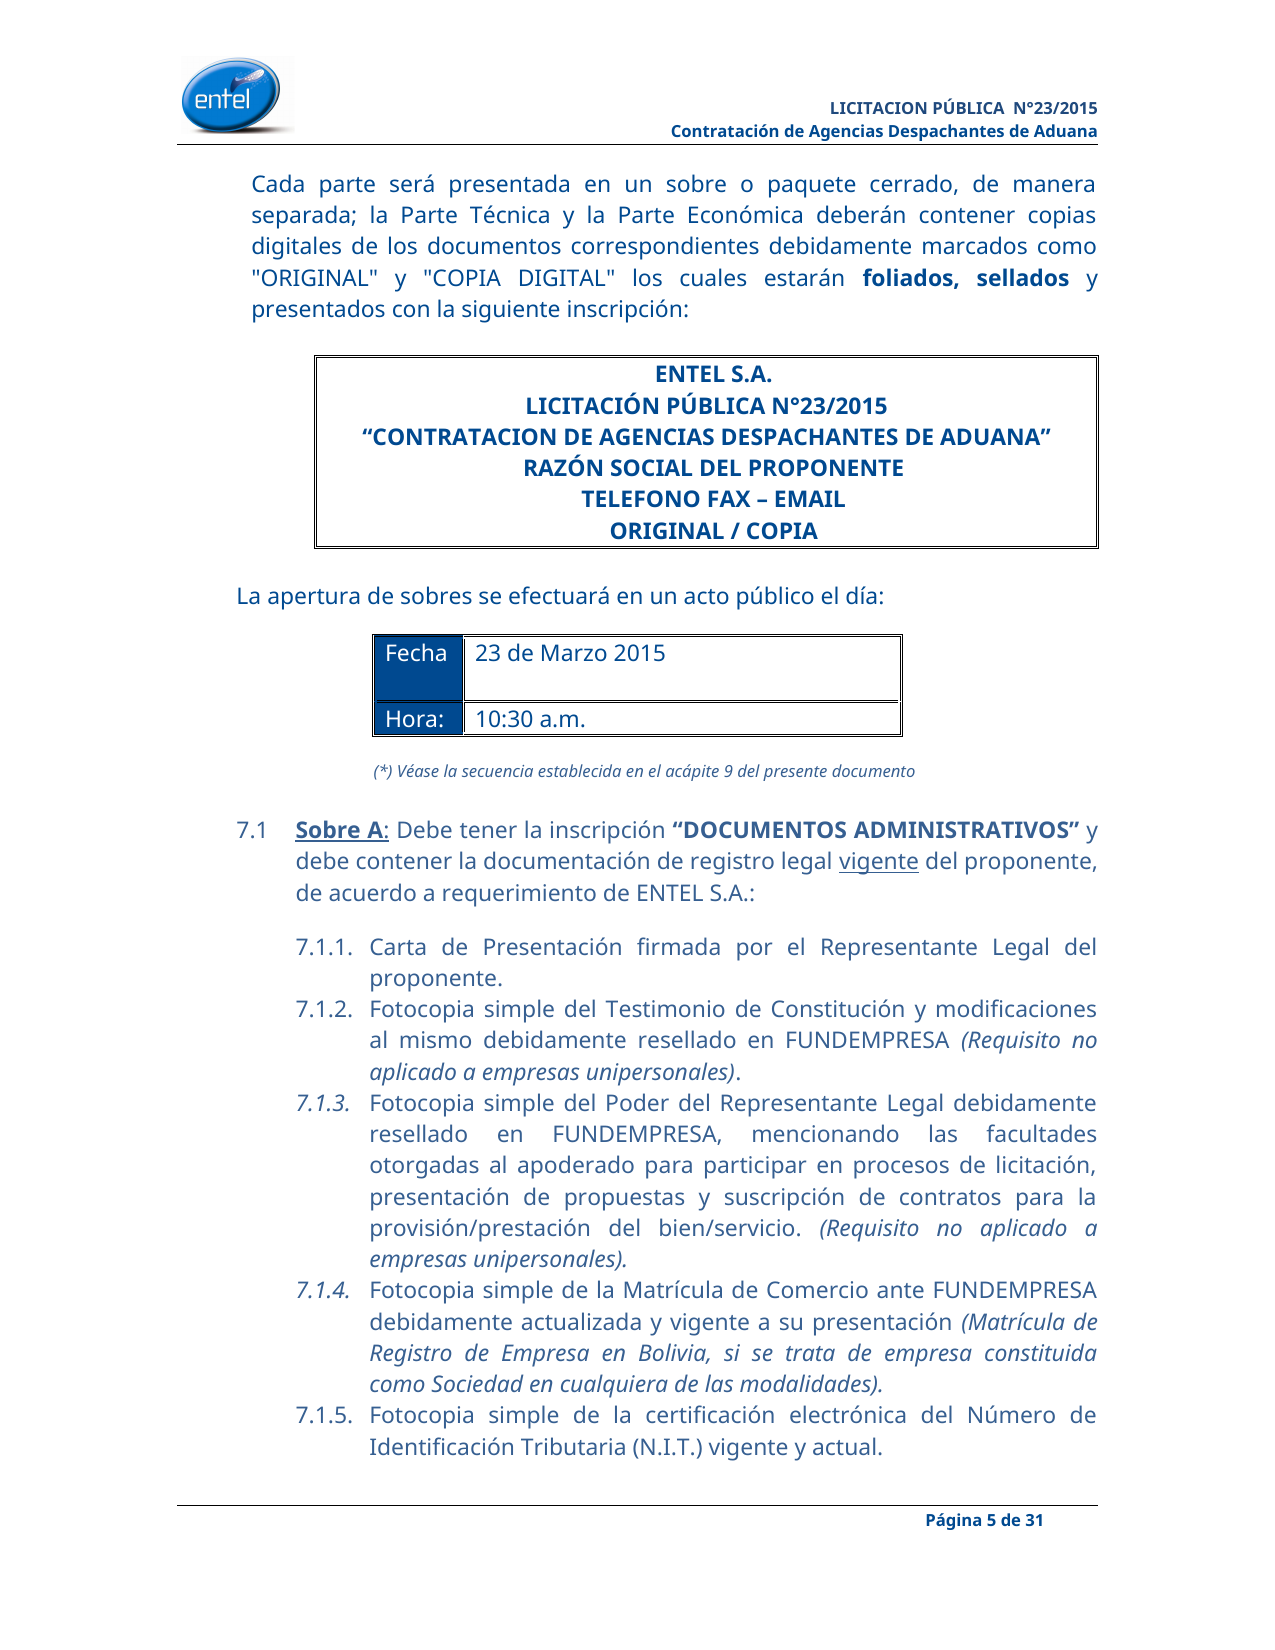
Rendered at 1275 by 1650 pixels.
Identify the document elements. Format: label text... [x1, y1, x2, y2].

list Fotocopia simple del Poder del Representante Legal debidamente resellado en FUNDEMPRESA, mencionando las facultades otorgadas al apoderado para participar en procesos de licitación, presentación de propuestas y suscripción de contratos para la provisión/prestación del bien/servicio. (Requisito no aplicado a empresas unipersonales). [295, 1087, 1098, 1274]
picture [181, 56, 295, 134]
text (*) Véase la secuencia establecida en el acápite 9 del presente documento [369, 760, 1098, 783]
table_cell Hora: [375, 700, 463, 734]
table_header ENTEL S.A. LICITACIÓN PÚBLICA N°23/2015 “CONTRATACION DE AGENCIAS DESPACHANTES DE ADUANA” RAZÓN SOCIAL DEL PROPONENTE TELEFONO FAX – EMAIL ORIGINAL / COPIA [317, 358, 1096, 546]
table_header 23 de Marzo 2015 [464, 637, 900, 700]
text La apertura de sobres se efectuará en un acto público el día: [236, 580, 1098, 611]
table_cell 10:30 a.m. [464, 700, 900, 734]
list Fotocopia simple del Testimonio de Constitución y modificaciones al mismo debidamente resellado en FUNDEMPRESA (Requisito no aplicado a empresas unipersonales). [295, 993, 1098, 1087]
list Fotocopia simple de la Matrícula de Comercio ante FUNDEMPRESA debidamente actualizada y vigente a su presentación (Matrícula de Registro de Empresa en Bolivia, si se trata de empresa constituida como Sociedad en cualquiera de las modalidades). [295, 1274, 1098, 1399]
table_header Fecha: [375, 637, 463, 700]
list Fotocopia simple de la certificación electrónica del Número de Identificación Tributaria (N.I.T.) vigente y actual. [295, 1399, 1098, 1462]
list Sobre A: Debe tener la inscripción “DOCUMENTOS ADMINISTRATIVOS” y debe contener la documentación de registro legal vigente del proponente, de acuerdo a requerimiento de ENTEL S.A.: [236, 814, 1098, 908]
list Carta de Presentación firmada por el Representante Legal del proponente. [295, 930, 1098, 993]
text Cada parte será presentada en un sobre o paquete cerrado, de manera separada; la Parte Técnica y la Parte Económica deberán contener copias digitales de los documentos correspondientes debidamente marcados como "ORIGINAL" y "COPIA DIGITAL" los cuales estarán foliados, sellados y presentados con la siguiente inscripción: [251, 168, 1098, 324]
